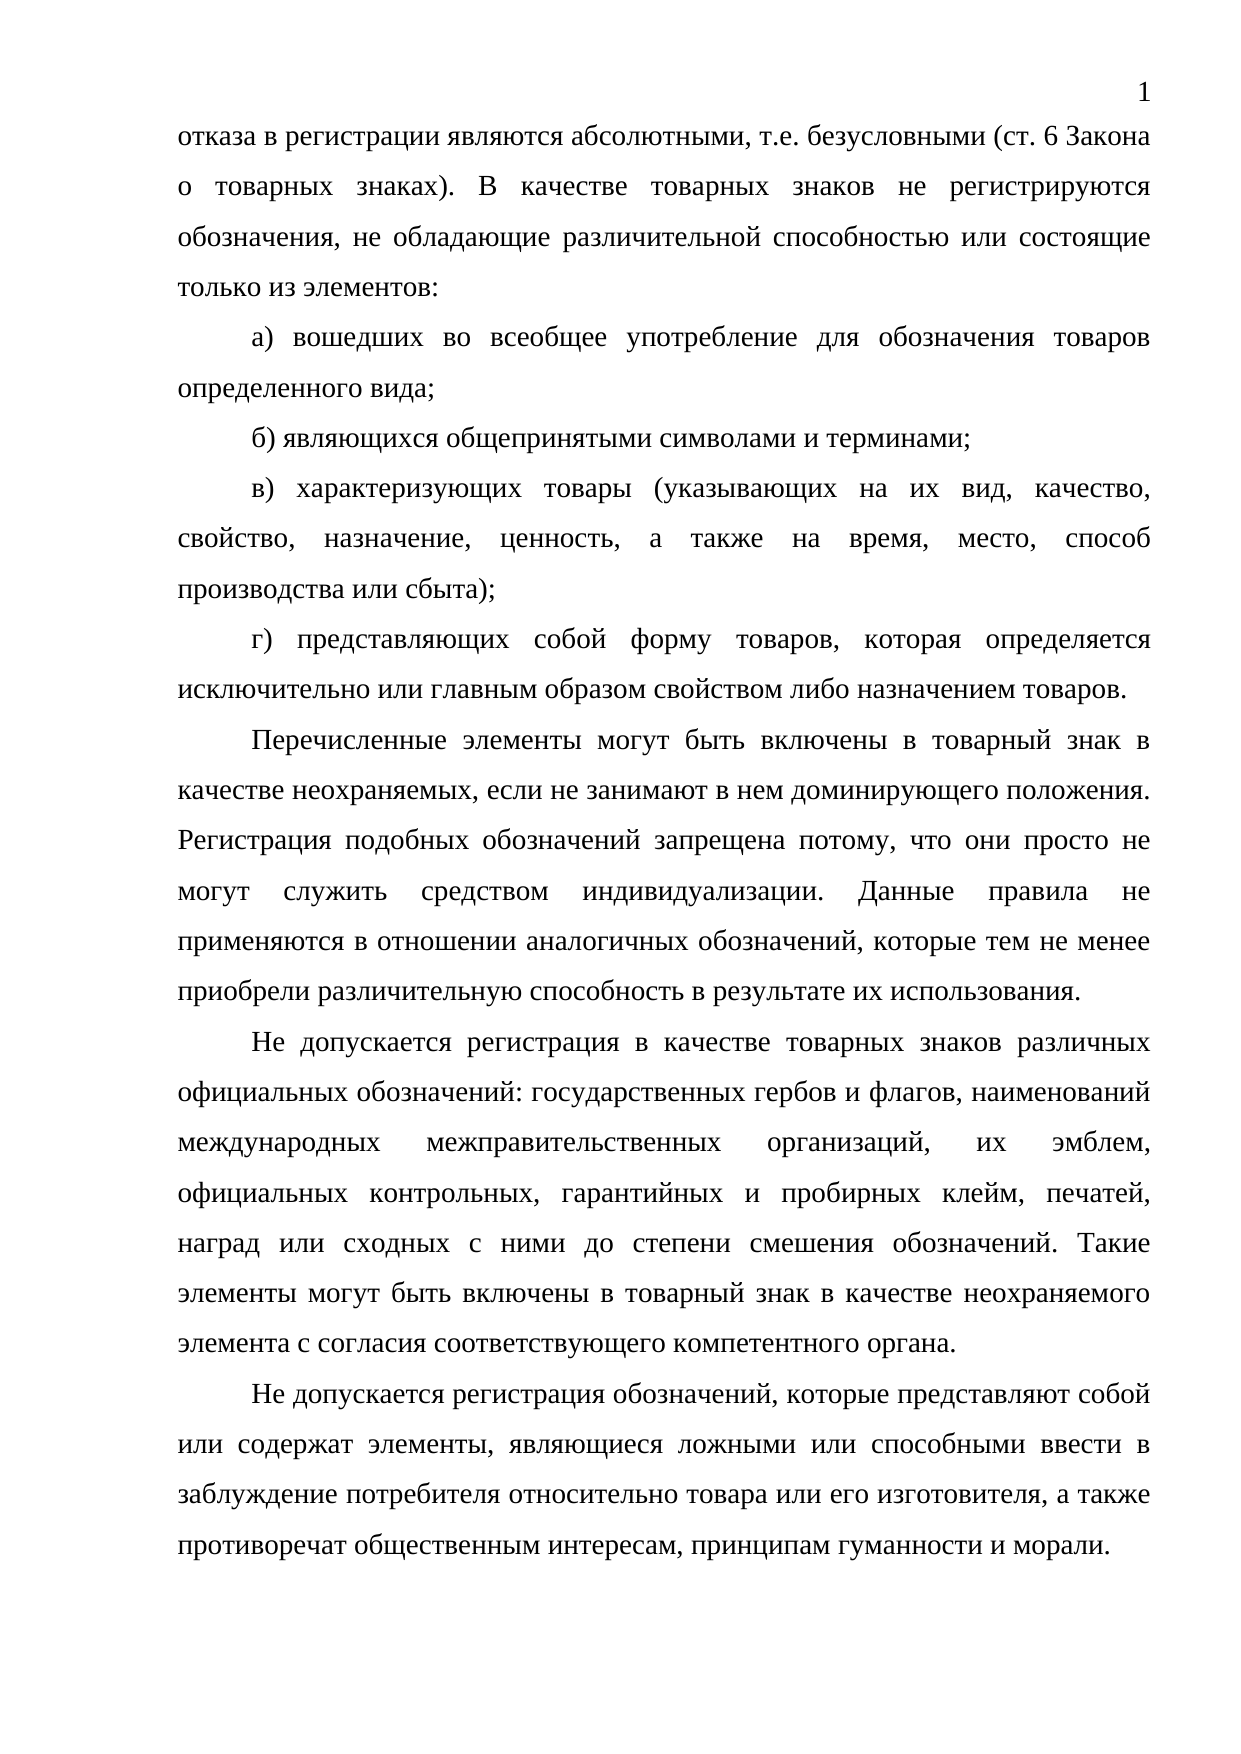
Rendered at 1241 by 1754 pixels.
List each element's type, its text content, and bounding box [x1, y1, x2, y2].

text б) являющихся общепринятыми символами и терминами; [177, 420, 1152, 453]
text а) вошедших во всеобщее употребление для обозначения товаров определенного вида; [177, 319, 1152, 403]
text в) характеризующих товары (указывающих на их вид, качество, свойство, назначение, ценность, а также на время, место, способ производства или сбыта); [177, 470, 1152, 604]
text Не допускается регистрация обозначений, которые представляют собой или содержат элементы, являющиеся ложными или способными ввести в заблуждение потребителя относительно товара или его изготовителя, а также противоречат общественным интересам, принципам гуманности и морали. [177, 1376, 1152, 1560]
text Не допускается регистрация в качестве товарных знаков различных официальных обозначений: государственных гербов и флагов, наименований международных межправительственных организаций, их эмблем, официальных контрольных, гарантийных и пробирных клейм, печатей, наград или сходных с ними до степени смешения обозначений. Такие элементы могут быть включены в товарный знак в качестве неохраняемого элемента с согласия соответствующего компетентного органа. [177, 1024, 1152, 1359]
text г) представляющих собой форму товаров, которая определяется исключительно или главным образом свойством либо назначением товаров. [177, 621, 1152, 705]
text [177, 118, 1152, 303]
text Перечисленные элементы могут быть включены в товарный знак в качестве неохраняемых, если не занимают в нем доминирующего положения. Регистрация подобных обозначений запрещена потому, что они просто не могут служить средством индивидуализации. Данные правила не применяются в отношении аналогичных обозначений, которые тем не менее приобрели различительную способность в результате их использования. [177, 722, 1152, 1007]
